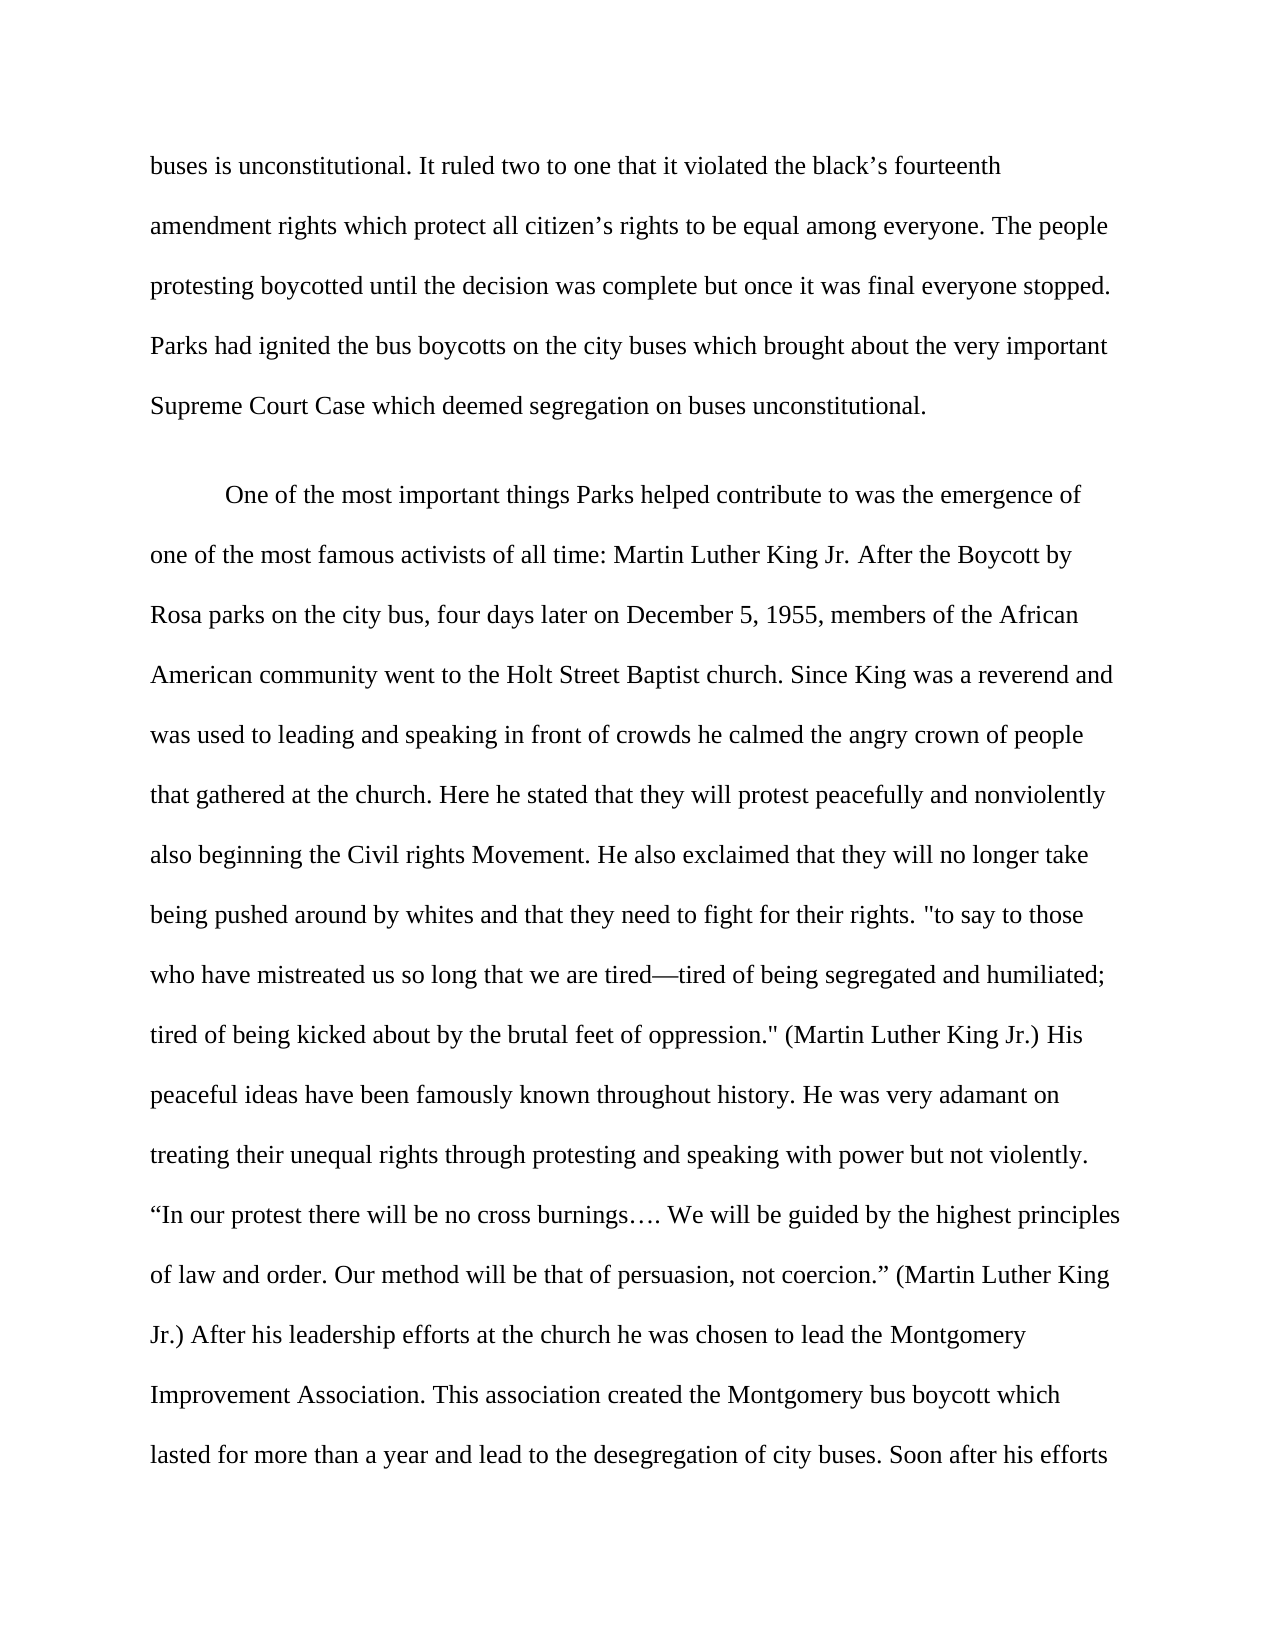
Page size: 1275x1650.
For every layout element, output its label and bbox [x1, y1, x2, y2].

text [150, 479, 1125, 1469]
text [150, 150, 1125, 420]
